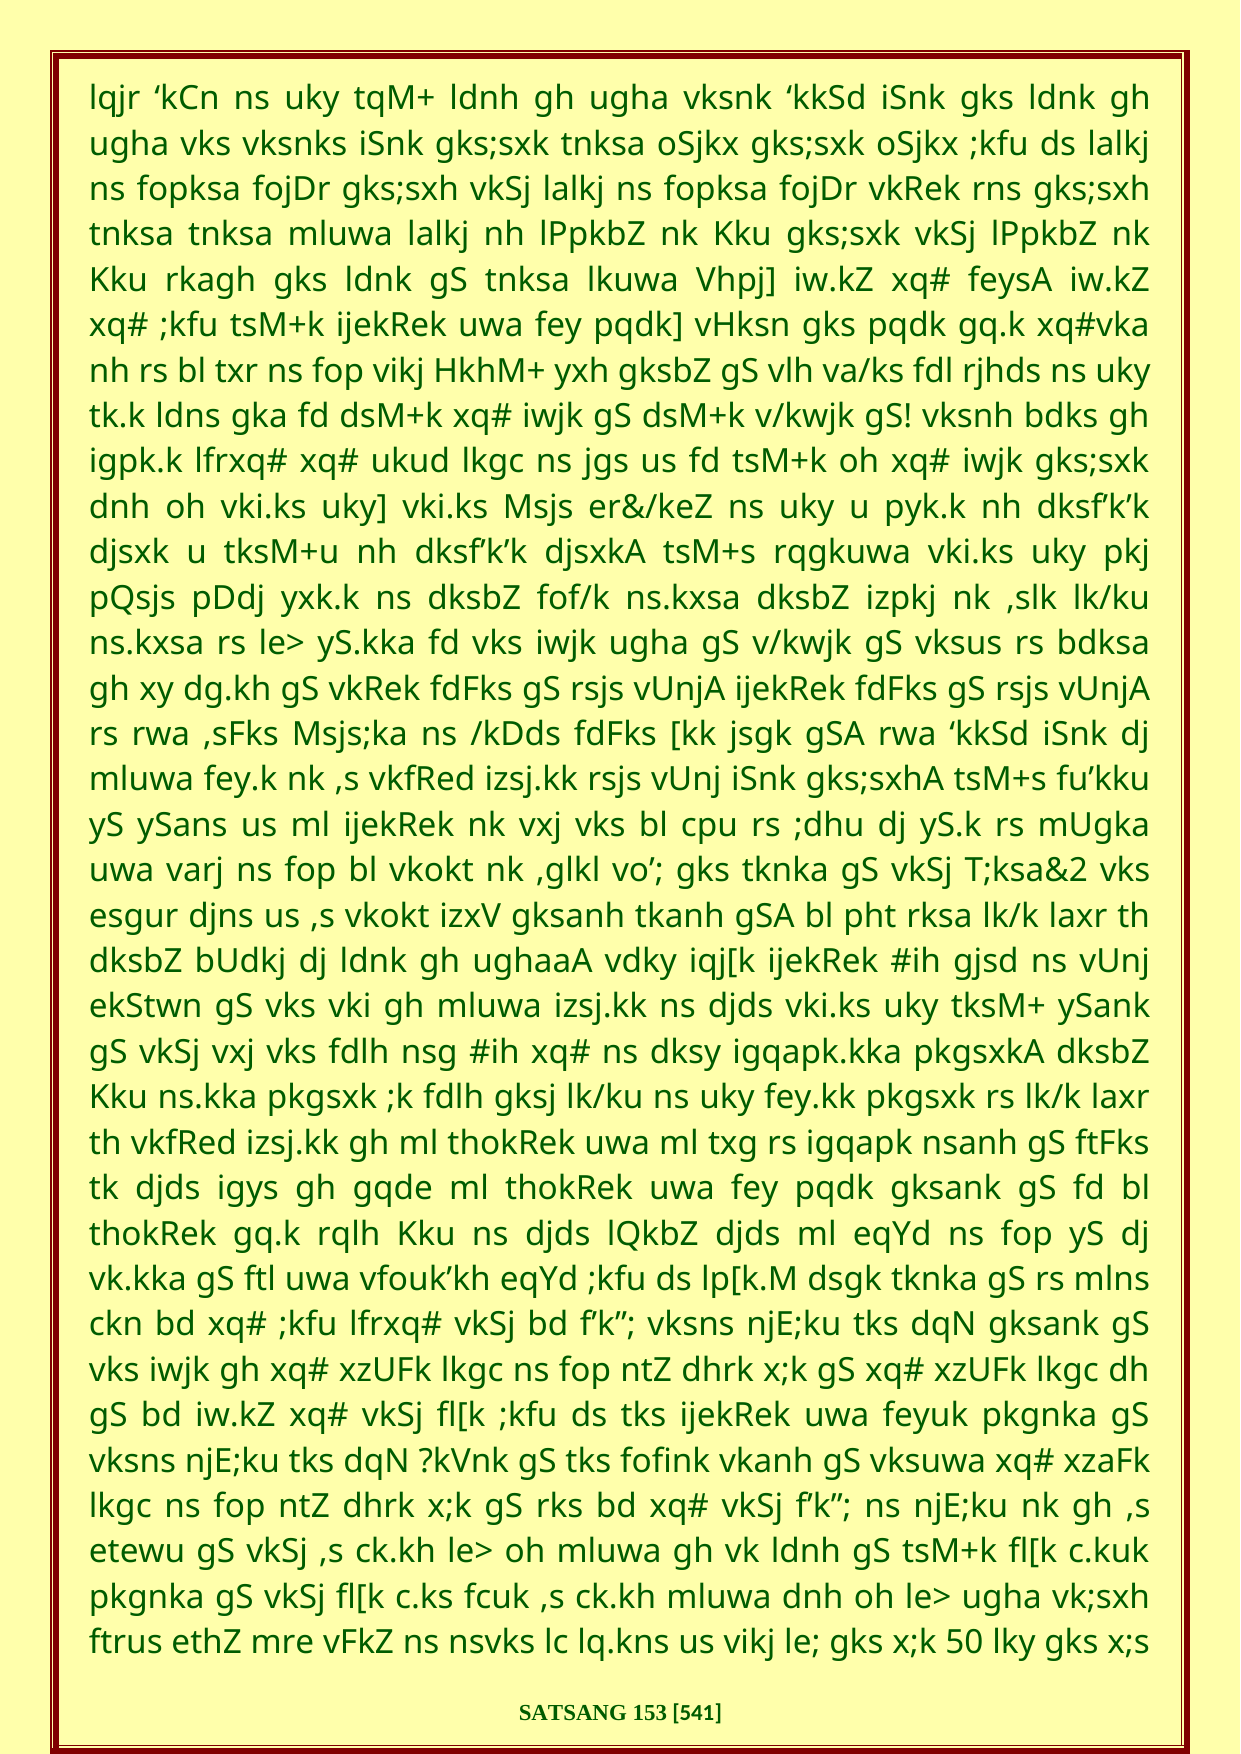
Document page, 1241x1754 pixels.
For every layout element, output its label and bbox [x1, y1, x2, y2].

text [89, 74, 1152, 1663]
